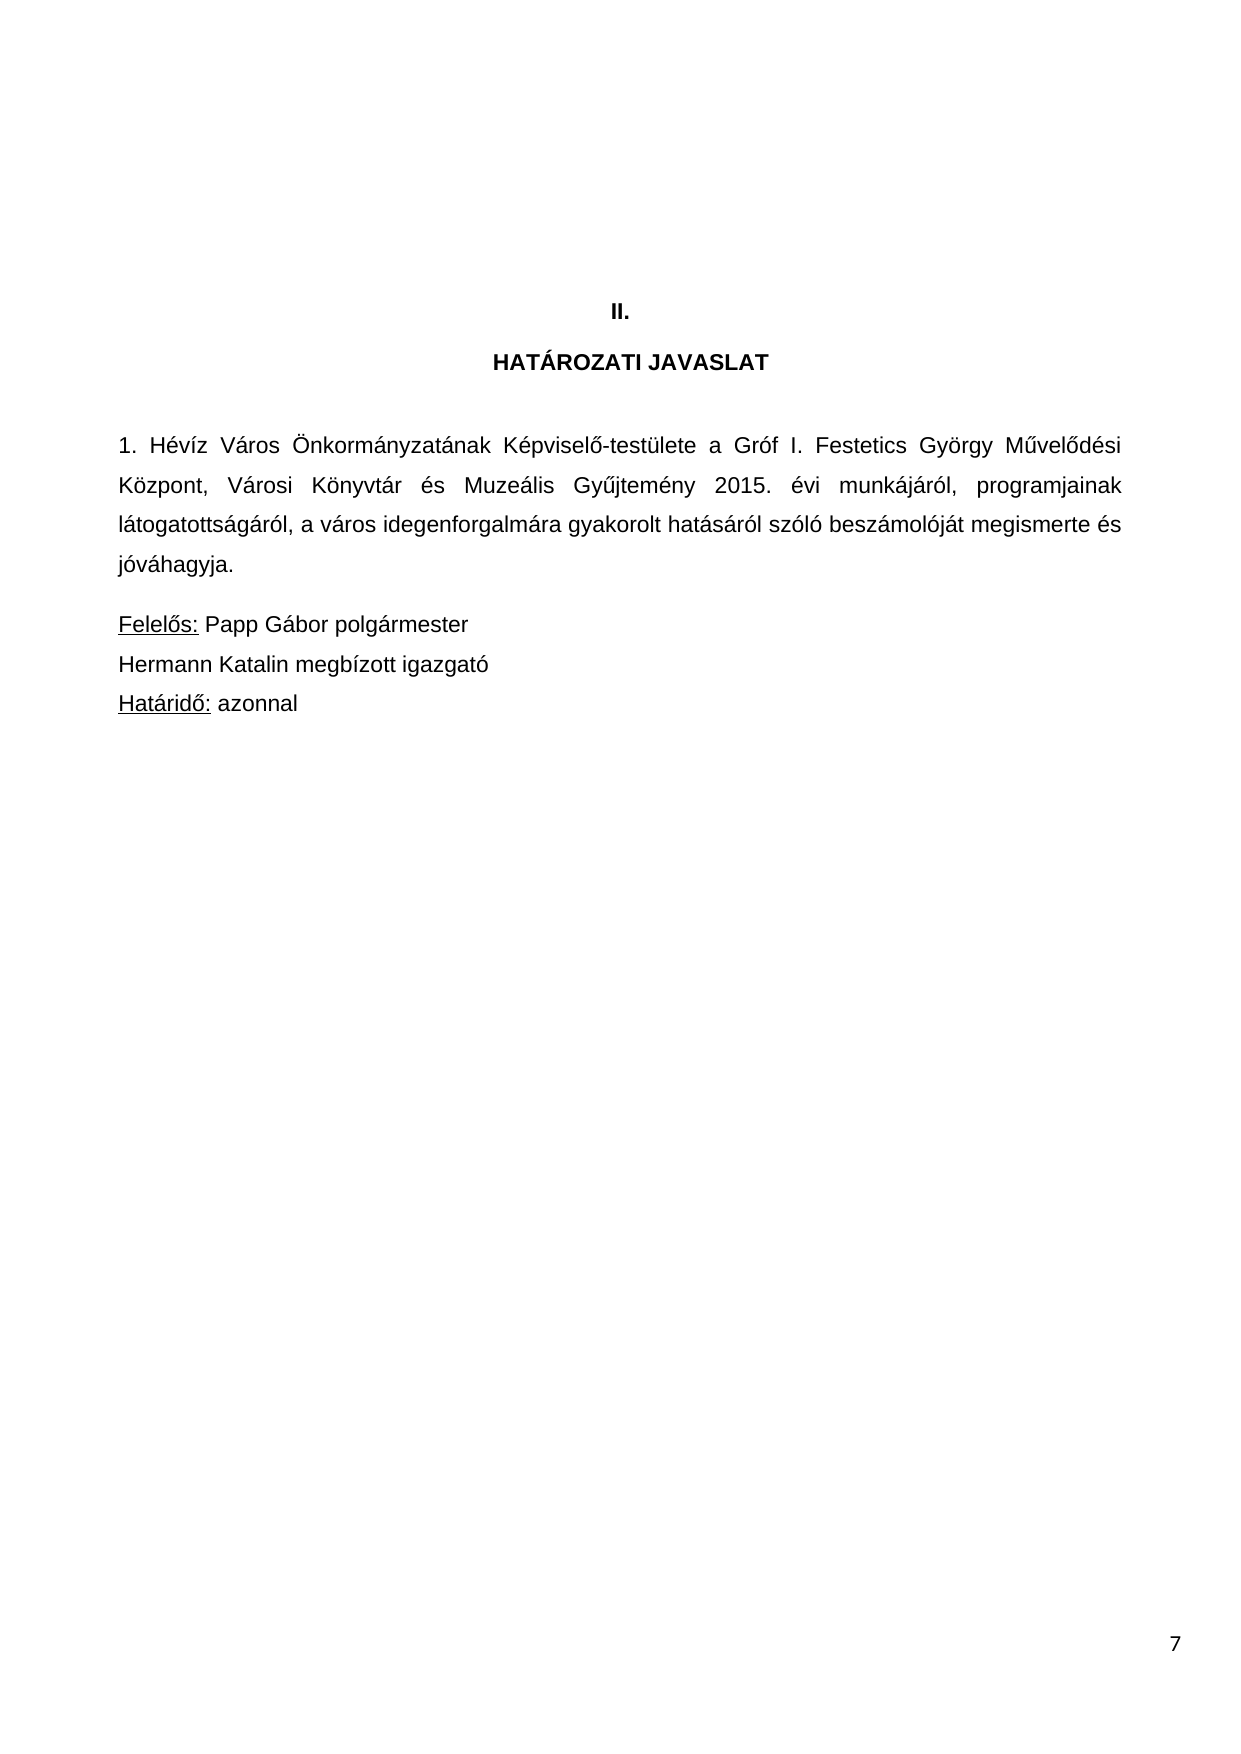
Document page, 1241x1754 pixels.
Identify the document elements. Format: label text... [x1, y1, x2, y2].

text 1. Hévíz Város Önkormányzatának Képviselő-testülete a Gróf I. Festetics György Művelődési Központ, Városi Könyvtár és Muzeális Gyűjtemény 2015. évi munkájáról, programjainak látogatottságáról, a város idegenforgalmára gyakorolt hatásáról szóló beszámolóját megismerte és jóváhagyja. [118, 432, 1122, 577]
text Hermann Katalin megbízott igazgató [118, 651, 1122, 677]
text Felelős: Papp Gábor polgármester [118, 611, 1122, 637]
text Határidő: azonnal [118, 690, 1122, 716]
subtitle HATÁROZATI JAVASLAT [59, 349, 1181, 375]
text II. [59, 298, 1181, 324]
